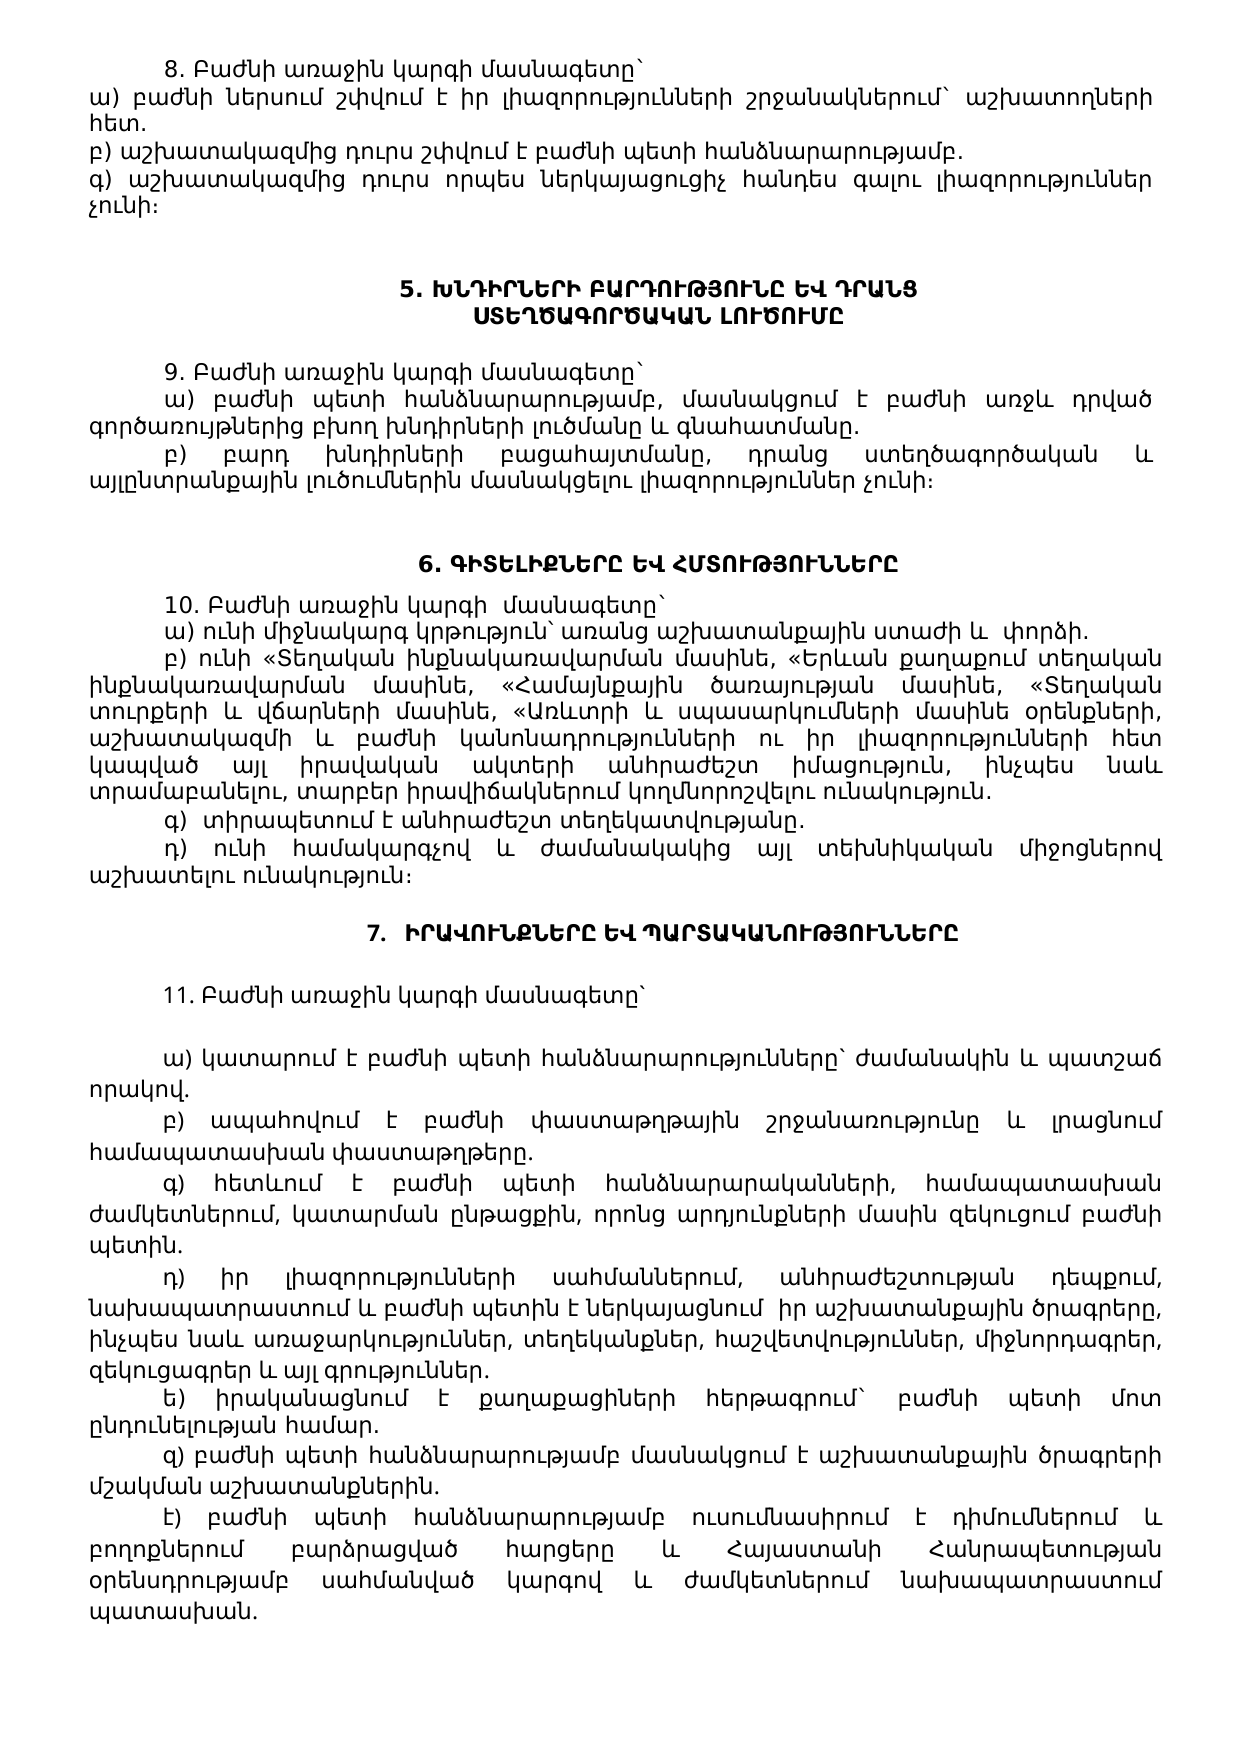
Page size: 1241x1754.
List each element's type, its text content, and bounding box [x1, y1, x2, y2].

text բ) բարդ խնդիրների բացահայտմանը, դրանց ստեղծագործական և այլընտրանքային լուծումներին մասնակցելու լիազորություններ չունի։ [89, 441, 1153, 494]
text 10. Բաժնի առաջին կարգի մասնագետը` [89, 592, 1153, 618]
text 6. ԳԻՏԵԼԻՔՆԵՐԸ ԵՎ ՀՄՏՈՒԹՅՈՒՆՆԵՐԸ [89, 551, 1153, 577]
text գ) տիրապետում է անհրաժեշտ տեղեկատվությանը. [89, 807, 1162, 834]
text 8. Բաժնի առաջին կարգի մասնագետը` [89, 56, 1153, 83]
text ՍՏԵՂԾԱԳՈՐԾԱԿԱՆ ԼՈՒԾՈՒՄԸ [89, 303, 1153, 330]
text դ) իր լիազորությունների սահմաններում, անհրաժեշտության դեպքում, նախապատրաստում և բաժնի պետին է ներկայացնում իր աշխատանքային ծրագրերը, ինչպես նաև առաջարկություններ, տեղեկանքներ, հաշվետվություններ, միջնորդագրեր, զեկուցագրեր և այլ գրություններ. [89, 1261, 1162, 1386]
text գ) աշխատակազմից դուրս որպես ներկայացուցիչ հանդես գալու լիազորություններ չունի։ [89, 166, 1153, 219]
text 11. Բաժնի առաջին կարգի մասնագետը` [89, 979, 1162, 1011]
text ա) ունի միջնակարգ կրթություն՝ առանց աշխատանքային ստաժի և փորձի. [89, 618, 1162, 645]
text ա) բաժնի պետի հանձնարարությամբ, մասնակցում է բաժնի առջև դրված գործառույթներից բխող խնդիրների լուծմանը և գնահատմանը. [89, 387, 1153, 440]
text ա) կատարում է բաժնի պետի հանձնարարությունները` ժամանակին և պատշաճ որակով. [89, 1042, 1162, 1104]
text 5. ԽՆԴԻՐՆԵՐԻ ԲԱՐԴՈՒԹՅՈՒՆԸ ԵՎ ԴՐԱՆՑ [89, 276, 1153, 302]
text բ) աշխատակազմից դուրս շփվում է բաժնի պետի հանձնարարությամբ. [89, 138, 1153, 165]
text բ) ունի «Տեղական ինքնակառավարման մասինե, «Երևան քաղաքում տեղական ինքնակառավարման մասինե, «Համայնքային ծառայության մասինե, «Տեղական տուրքերի և վճարների մասինե, «Առևտրի և սպասարկումների մասինե օրենքների, աշխատակազմի և բաժնի կանոնադրությունների ու իր լիազորությունների հետ կապված այլ իրավական ակտերի անհրաժեշտ իմացություն, ինչպես նաև տրամաբանելու, տարբեր իրավիճակներում կողմնորոշվելու ունակություն. [89, 645, 1162, 805]
text ե) իրականացնում է քաղաքացիների հերթագրում` բաժնի պետի մոտ ընդունելության համար. [89, 1386, 1162, 1439]
list ԻՐԱՎՈՒՆՔՆԵՐԸ ԵՎ ՊԱՐՏԱԿԱՆՈՒԹՅՈՒՆՆԵՐԸ [164, 917, 1162, 948]
text է) բաժնի պետի հանձնարարությամբ ուսումնասիրում է դիմումներում և բողոքներում բարձրացված հարցերը և Հայաստանի Հանրապետության օրենսդրությամբ սահմանված կարգով և ժամկետներում նախապատրաստում պատասխան. [89, 1501, 1162, 1626]
text դ) ունի համակարգչով և ժամանակակից այլ տեխնիկական միջոցներով աշխատելու ունակություն։ [89, 835, 1162, 889]
text ա) բաժնի ներսում շփվում է իր լիազորությունների շրջանակներում` աշխատողների հետ. [89, 84, 1153, 137]
text զ) բաժնի պետի հանձնարարությամբ մասնակցում է աշխատանքային ծրագրերի մշակման աշխատանքներին. [89, 1439, 1162, 1501]
text 9. Բաժնի առաջին կարգի մասնագետը` [89, 359, 1153, 386]
text գ) հետևում է բաժնի պետի հանձնարարականների, համապատասխան ժամկետներում, կատարման ընթացքին, որոնց արդյունքների մասին զեկուցում բաժնի պետին. [89, 1167, 1162, 1261]
text բ) ապահովում է բաժնի փաստաթղթային շրջանառությունը և լրացնում համապատասխան փաստաթղթերը. [89, 1104, 1162, 1167]
